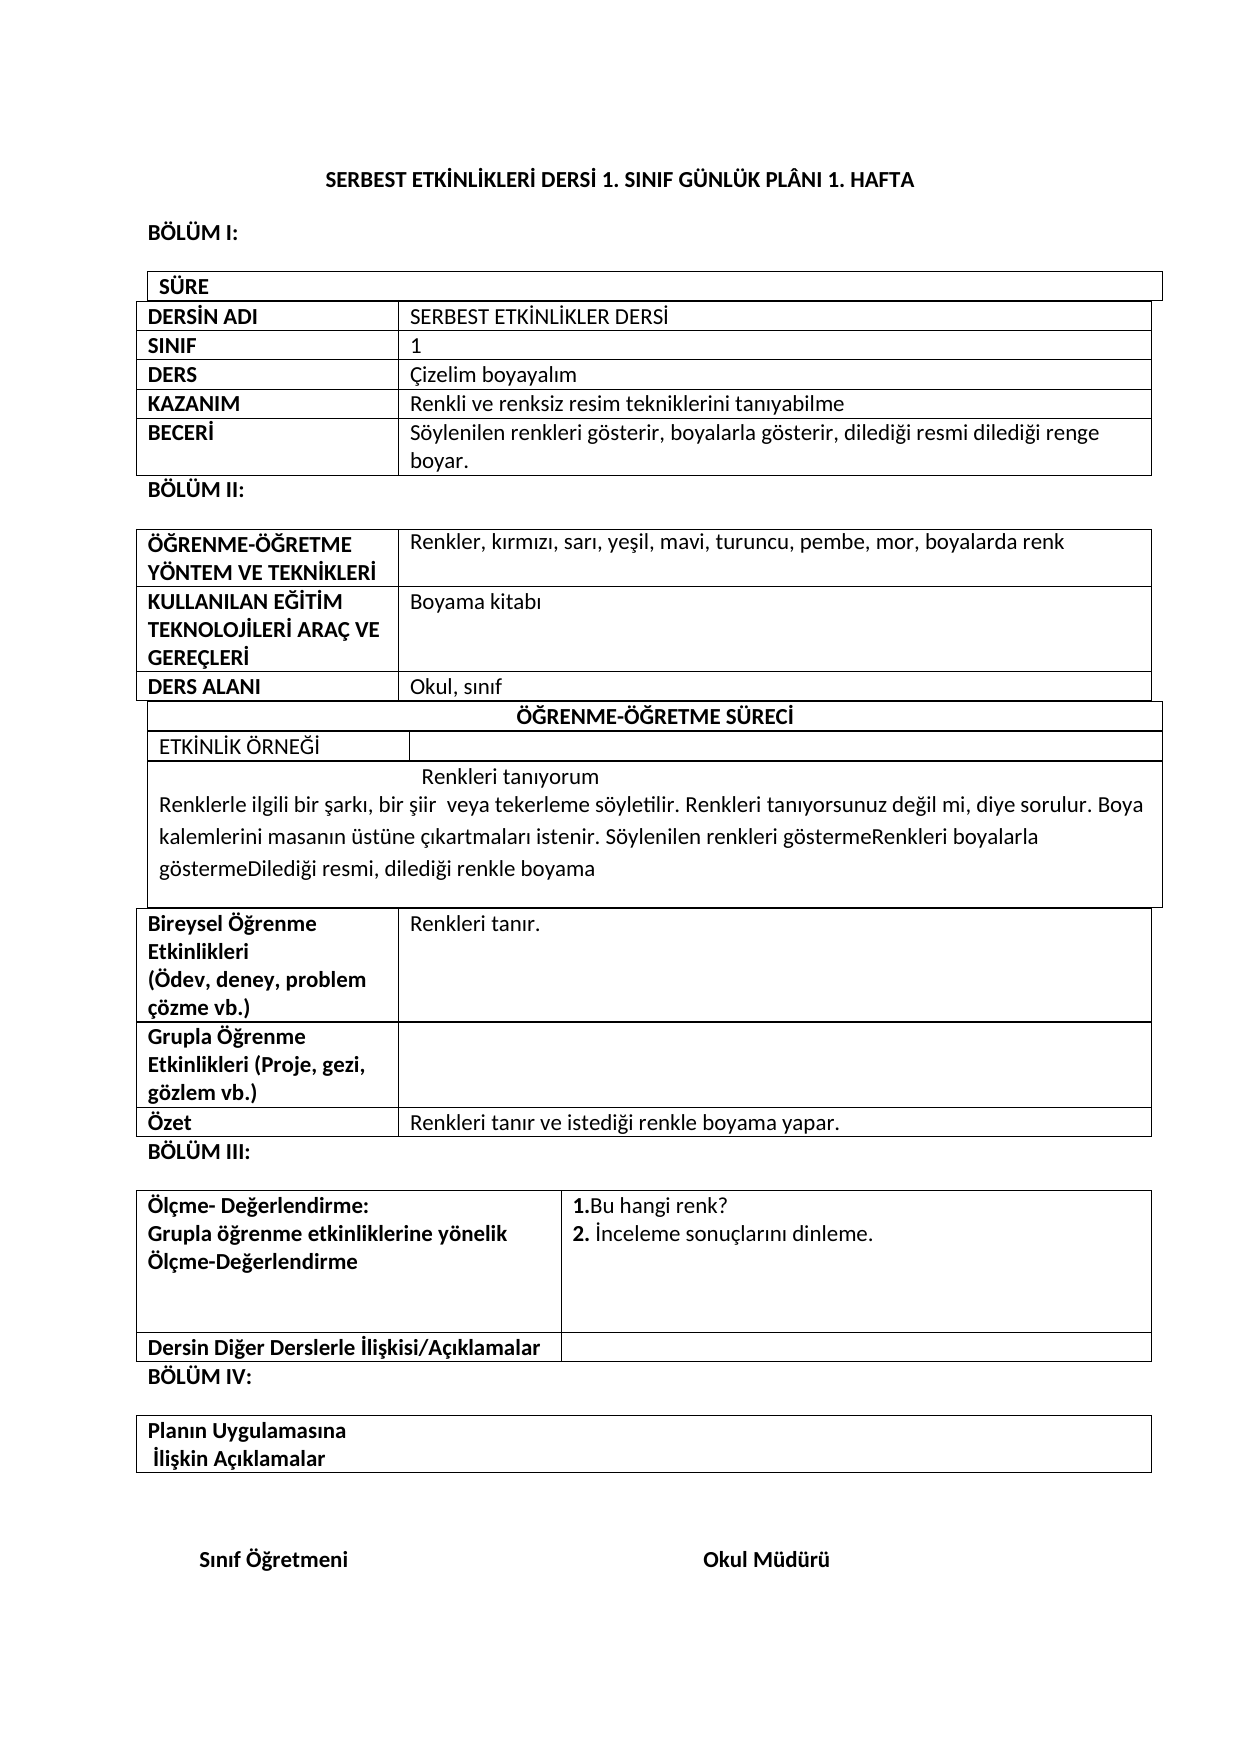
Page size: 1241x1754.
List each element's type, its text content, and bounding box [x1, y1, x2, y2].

text BÖLÜM IV: [148, 1362, 1093, 1390]
table_header Renkleri tanır. [399, 909, 1151, 1021]
table_cell DERS [137, 360, 398, 388]
text Sınıf Öğretmeni Okul Müdürü [148, 1545, 1093, 1573]
table_cell Okul, sınıf [399, 672, 1151, 700]
table_cell Çizelim boyayalım [399, 360, 1151, 388]
table_header DERSİN ADI [137, 302, 398, 330]
text BÖLÜM II: [148, 476, 1093, 504]
table_cell Dersin Diğer Derslerle İlişkisi/Açıklamalar [137, 1333, 561, 1361]
table_header Ölçme- Değerlendirme: Grupla öğrenme etkinliklerine yönelik Ölçme-Değerlendirme [137, 1191, 561, 1332]
table_header SERBEST ETKİNLİKLER DERSİ [399, 302, 1151, 330]
table_cell Renkli ve renksiz resim tekniklerini tanıyabilme [399, 390, 1151, 417]
table_header Renkler, kırmızı, sarı, yeşil, mavi, turuncu, pembe, mor, boyalarda renk [399, 530, 1151, 586]
text SERBEST ETKİNLİKLERİ DERSİ 1. SINIF GÜNLÜK PLÂNI 1. HAFTA [148, 165, 1093, 193]
table_header ÖĞRENME-ÖĞRETME YÖNTEM VE TEKNİKLERİ [137, 530, 398, 586]
table_cell [562, 1333, 1151, 1361]
table_cell BECERİ [137, 419, 398, 474]
table_header Renkleri tanıyorum Renklerle ilgili bir şarkı, bir şiir veya tekerleme söyletilir. Renkleri tanıyorsunuz değil mi, diye sorulur. Boya kalemlerini masanın üstüne çıkartmaları istenir. Söylenilen renkleri göstermeRenkleri boyalarla göstermeDilediği resmi, dilediği renkle boyama [148, 762, 1162, 907]
table_header Bireysel Öğrenme Etkinlikleri (Ödev, deney, problem çözme vb.) [137, 909, 398, 1021]
table_cell Boyama kitabı [399, 587, 1151, 671]
text BÖLÜM III: [148, 1137, 1093, 1165]
table_cell KULLANILAN EĞİTİM TEKNOLOJİLERİ ARAÇ VE GEREÇLERİ [137, 587, 398, 671]
table_cell Renkleri tanır ve istediği renkle boyama yapar. [399, 1108, 1151, 1136]
table_cell Özet [137, 1108, 398, 1136]
table_cell KAZANIM [137, 390, 398, 417]
table_header ÖĞRENME-ÖĞRETME SÜRECİ [148, 702, 1162, 730]
table_cell DERS ALANI [137, 672, 398, 700]
table_cell 1 [399, 331, 1151, 359]
table_header [410, 732, 1162, 760]
table_cell SINIF [137, 331, 398, 359]
table_header SÜRE [148, 272, 1162, 300]
table_cell [399, 1023, 1151, 1107]
table_header ETKİNLİK ÖRNEĞİ [148, 732, 409, 760]
table_cell Grupla Öğrenme Etkinlikleri (Proje, gezi, gözlem vb.) [137, 1023, 398, 1107]
table_cell Söylenilen renkleri gösterir, boyalarla gösterir, dilediği resmi dilediği renge boyar. [399, 419, 1151, 474]
table_header 1.Bu hangi renk? 2. İnceleme sonuçlarını dinleme. [562, 1191, 1151, 1332]
text BÖLÜM I: [148, 218, 1093, 246]
table_header Planın Uygulamasına İlişkin Açıklamalar [137, 1416, 1151, 1472]
